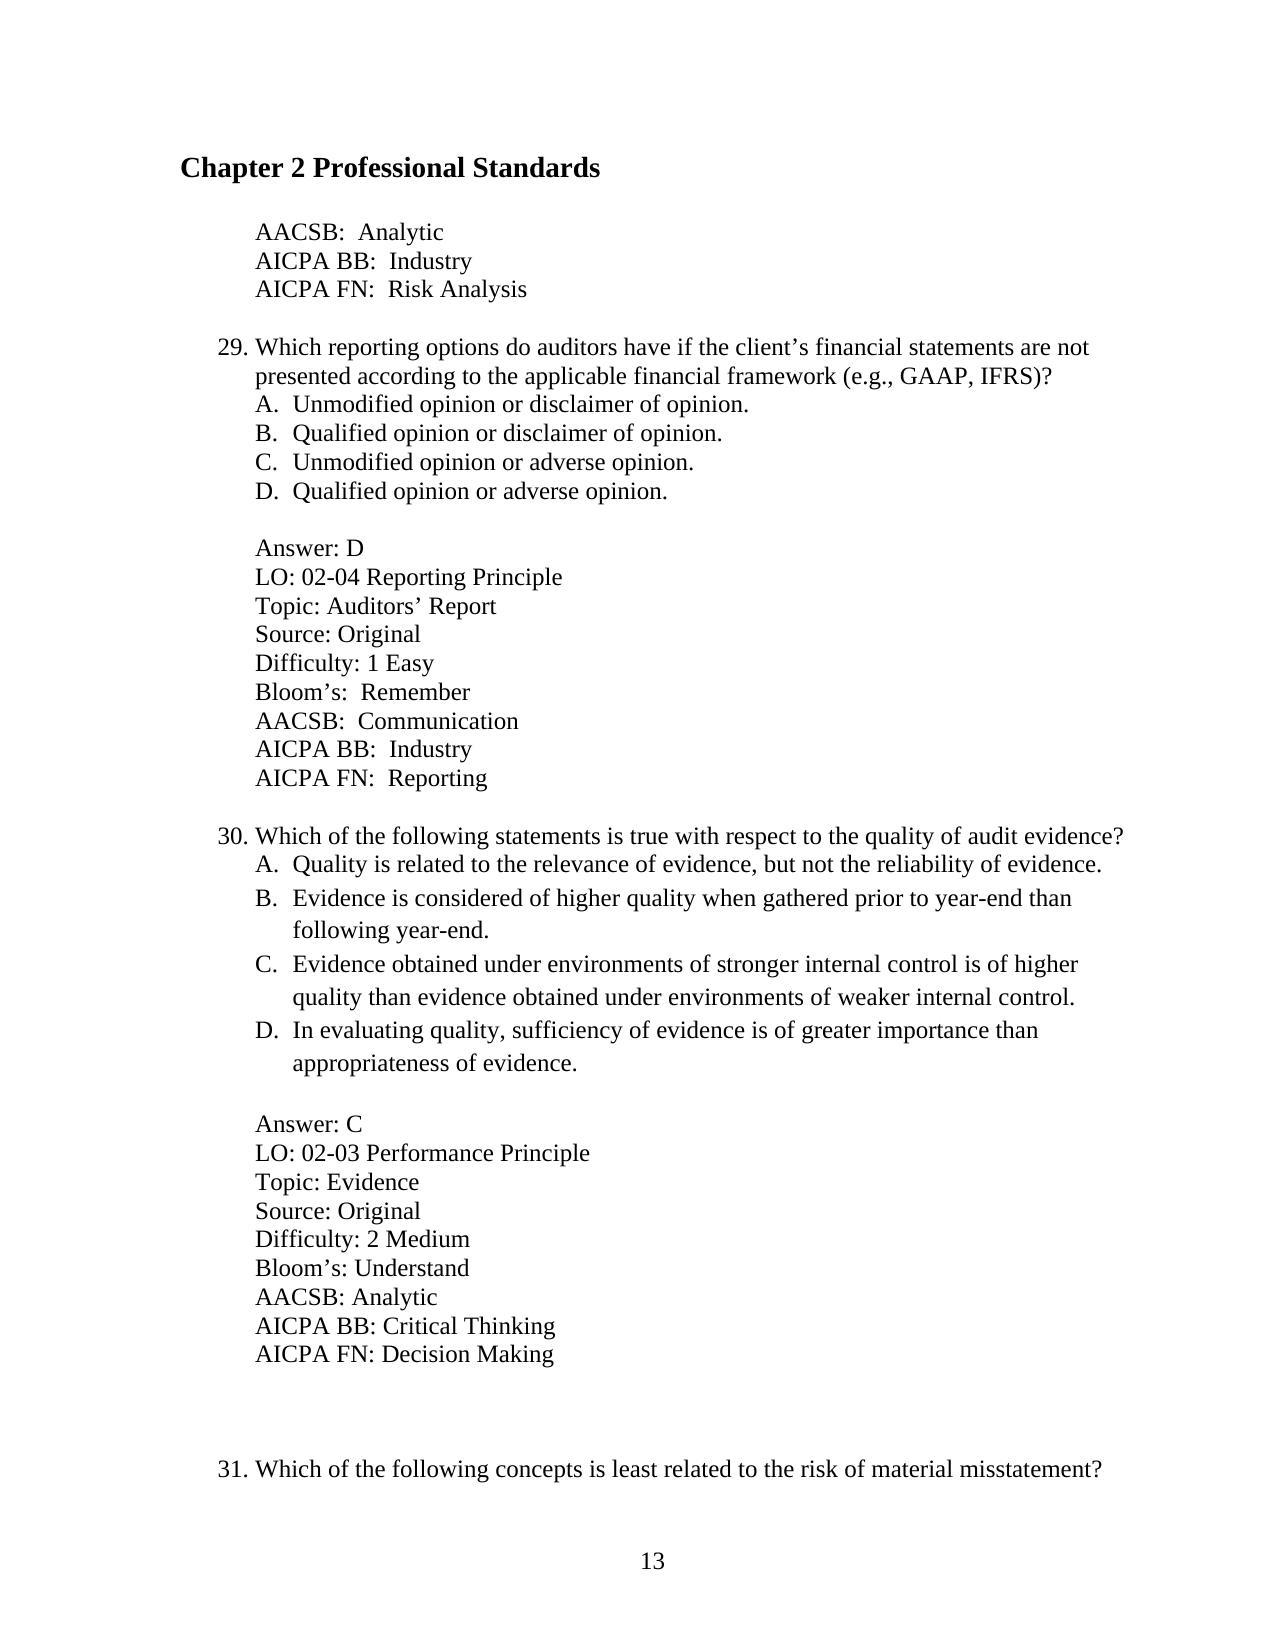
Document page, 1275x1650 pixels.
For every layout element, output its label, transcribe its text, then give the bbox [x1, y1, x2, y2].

text AICPA FN: Risk Analysis [255, 274, 1125, 303]
text Source: Original [255, 1196, 1125, 1224]
text AICPA FN: Reporting [255, 763, 1125, 792]
text LO: 02-04 Reporting Principle [255, 562, 1125, 591]
list Which of the following concepts is least related to the risk of material misstatement? [217, 1454, 1125, 1483]
list Which of the following statements is true with respect to the quality of audit evidence? [217, 821, 1125, 849]
list Qualified opinion or adverse opinion. [255, 476, 1125, 504]
text Topic: Auditors’ Report [255, 591, 1125, 619]
list Evidence is considered of higher quality when gathered prior to year-end than following year-end. [255, 883, 1125, 944]
text AICPA BB: Industry [255, 734, 1125, 763]
text Bloom’s: Remember [255, 677, 1125, 706]
text Topic: Evidence [180, 1167, 1125, 1196]
text AICPA BB: Critical Thinking [255, 1311, 1125, 1339]
text AACSB: Communication [255, 706, 1125, 734]
text AACSB: Analytic [255, 217, 1125, 246]
text AACSB: Analytic [255, 1282, 1125, 1311]
list Unmodified opinion or disclaimer of opinion. [255, 389, 1125, 418]
text Answer: D [255, 533, 1125, 562]
list Quality is related to the relevance of evidence, but not the reliability of evidence. [255, 849, 1125, 878]
text Difficulty: 1 Easy [255, 648, 1125, 677]
text AICPA BB: Industry [255, 246, 1125, 274]
text Difficulty: 2 Medium [255, 1224, 1125, 1253]
text LO: 02-03 Performance Principle [180, 1138, 1125, 1167]
list Qualified opinion or disclaimer of opinion. [255, 418, 1125, 447]
text Answer: C [180, 1109, 1125, 1138]
list Which reporting options do auditors have if the client’s financial statements are not presented according to the applicable financial framework (e.g., GAAP, IFRS)? [217, 332, 1125, 389]
list In evaluating quality, sufficiency of evidence is of greater importance than appropriateness of evidence. [255, 1015, 1125, 1076]
text Source: Original [255, 619, 1125, 648]
text Bloom’s: Understand [255, 1253, 1125, 1282]
list Evidence obtained under environments of stronger internal control is of higher quality than evidence obtained under environments of weaker internal control. [255, 949, 1125, 1010]
text AICPA FN: Decision Making [255, 1339, 1125, 1368]
list Unmodified opinion or adverse opinion. [255, 447, 1125, 476]
